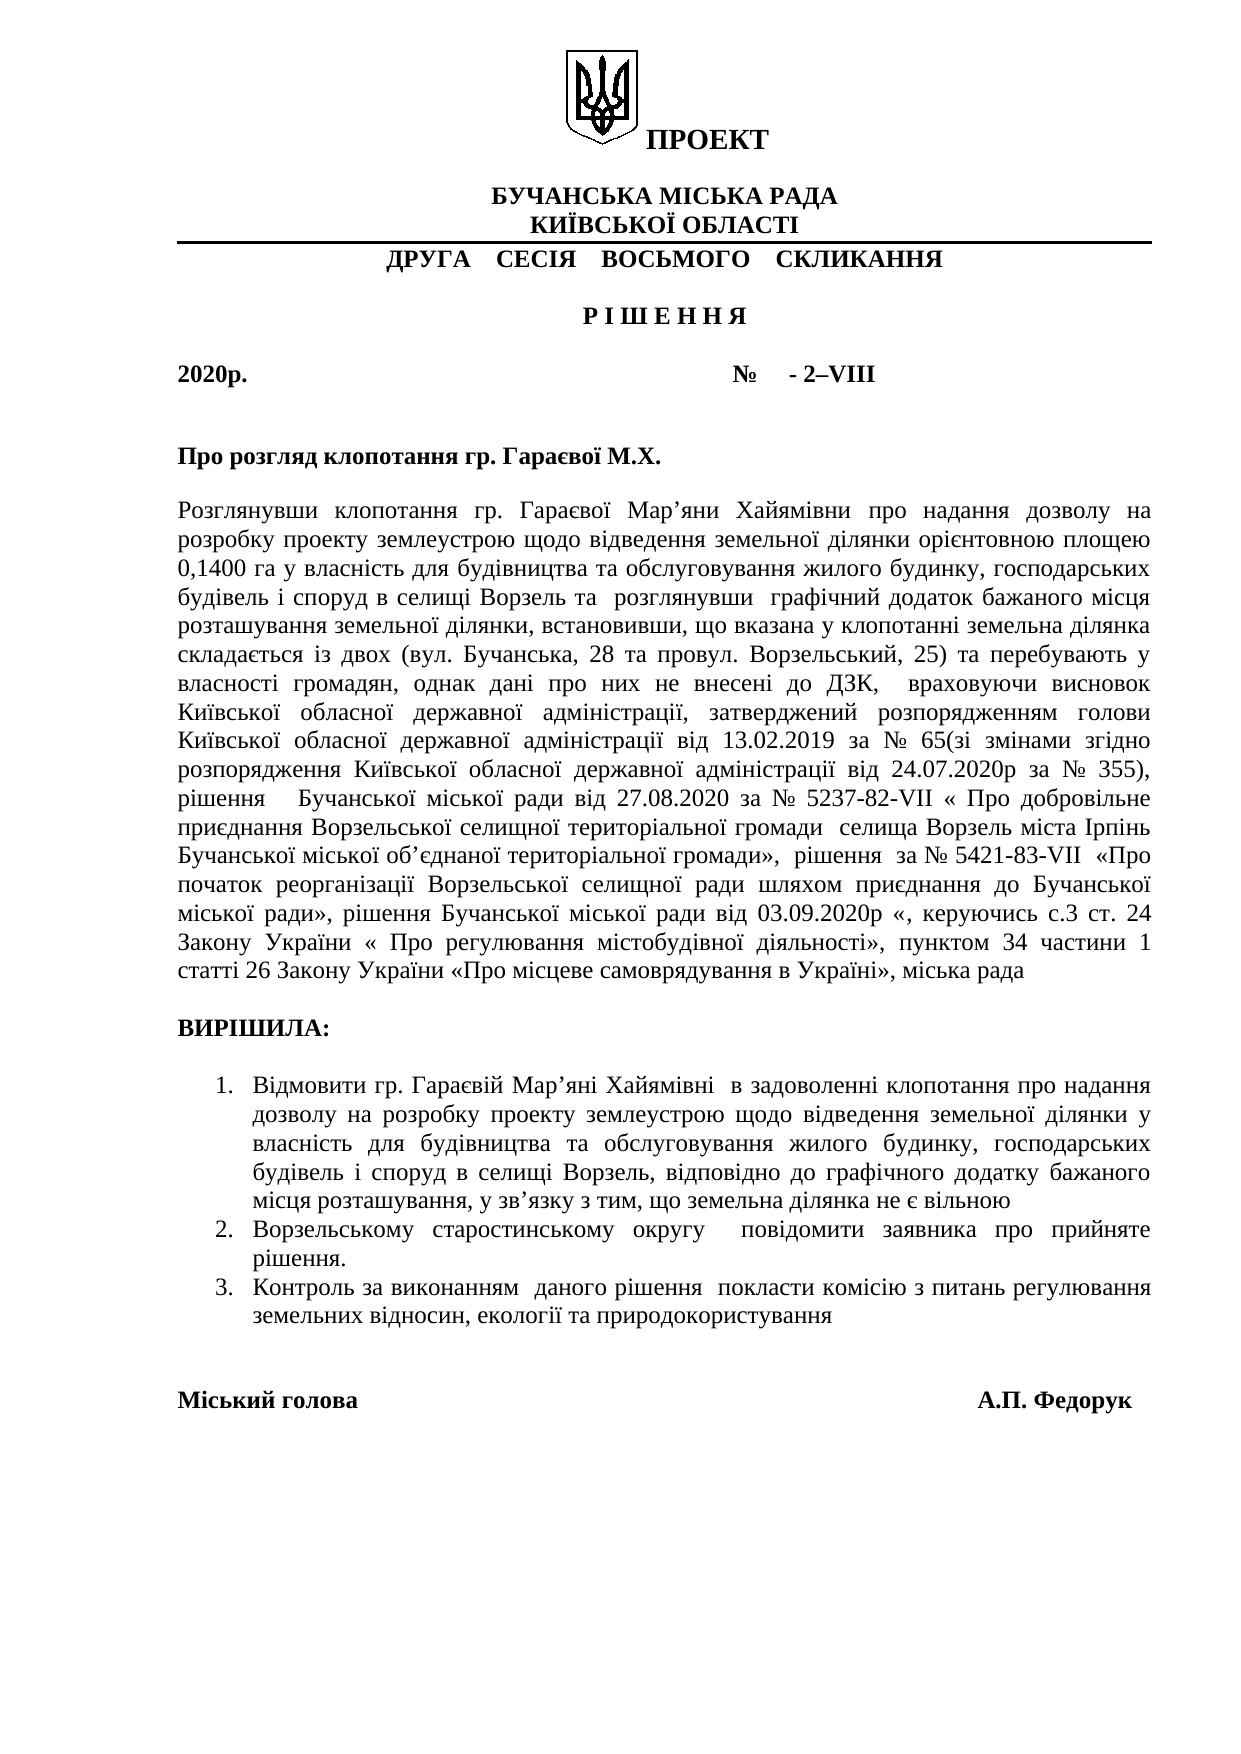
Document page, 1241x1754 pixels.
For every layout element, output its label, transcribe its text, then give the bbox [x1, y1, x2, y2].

text КИЇВСЬКОЇ ОБЛАСТІ [177, 210, 1152, 241]
list Відмовити гр. Гараєвій Мар’яні Хайямівні в задоволенні клопотання про надання дозволу на розробку проекту землеустрою щодо відведення земельної ділянки у власність для будівництва та обслуговування жилого будинку, господарських будівель і споруд в селищі Ворзель, відповідно до графічного додатку бажаного місця розташування, у зв’язку з тим, що земельна ділянка не є вільною [215, 1070, 1152, 1214]
list Контроль за виконанням даного рішення покласти комісію з питань регулювання земельних відносин, екології та природокористування [215, 1272, 1152, 1329]
text Міський голова А.П. Федорук [177, 1385, 1152, 1414]
text Розглянувши клопотання гр. Гараєвої Мар’яни Хайямівни про надання дозволу на розробку проекту землеустрою щодо відведення земельної ділянки орієнтовною площею 0,1400 га у власність для будівництва та обслуговування жилого будинку, господарських будівель і споруд в селищі Ворзель та розглянувши графічний додаток бажаного місця розташування земельної ділянки, встановивши, що вказана у клопотанні земельна ділянка складається із двох (вул. Бучанська, 28 та провул. Ворзельський, 25) та перебувають у власності громадян, однак дані про них не внесені до ДЗК, враховуючи висновок Київської обласної державної адміністрації, затверджений розпорядженням голови Київської обласної державної адміністрації від 13.02.2019 за № 65(зі змінами згідно розпорядження Київської обласної державної адміністрації від 24.07.2020р за № 355), рішення Бучанської міської ради від 27.08.2020 за № 5237-82-VІІ « Про добровільне приєднання Ворзельської селищної територіальної громади селища Ворзель міста Ірпінь Бучанської міської об’єднаної територіальної громади», рішення за № 5421-83-VІІ «Про початок реорганізації Ворзельської селищної ради шляхом приєднання до Бучанської міської ради», рішення Бучанської міської ради від 03.09.2020р «, керуючись с.3 ст. 24 Закону України « Про регулювання містобудівної діяльності», пунктом 34 частини 1 статті 26 Закону України «Про місцеве самоврядування в Україні», міська рада [177, 495, 1152, 984]
list Ворзельському старостинському округу повідомити заявника про прийняте рішення. [215, 1214, 1152, 1272]
text Про розгляд клопотання гр. Гараєвої М.Х. [177, 441, 1152, 470]
text БУЧАНСЬКА МІСЬКА РАДА [177, 181, 1152, 210]
text ПРОЕКТ [177, 44, 1152, 155]
text ДРУГА СЕСІЯ ВОСЬМОГО СКЛИКАННЯ [177, 244, 1152, 273]
text ВИРІШИЛА: [177, 1013, 1152, 1042]
text 2020р. № - 2–VІІІ [177, 359, 1152, 388]
text Р І Ш Е Н Н Я [177, 301, 1152, 330]
